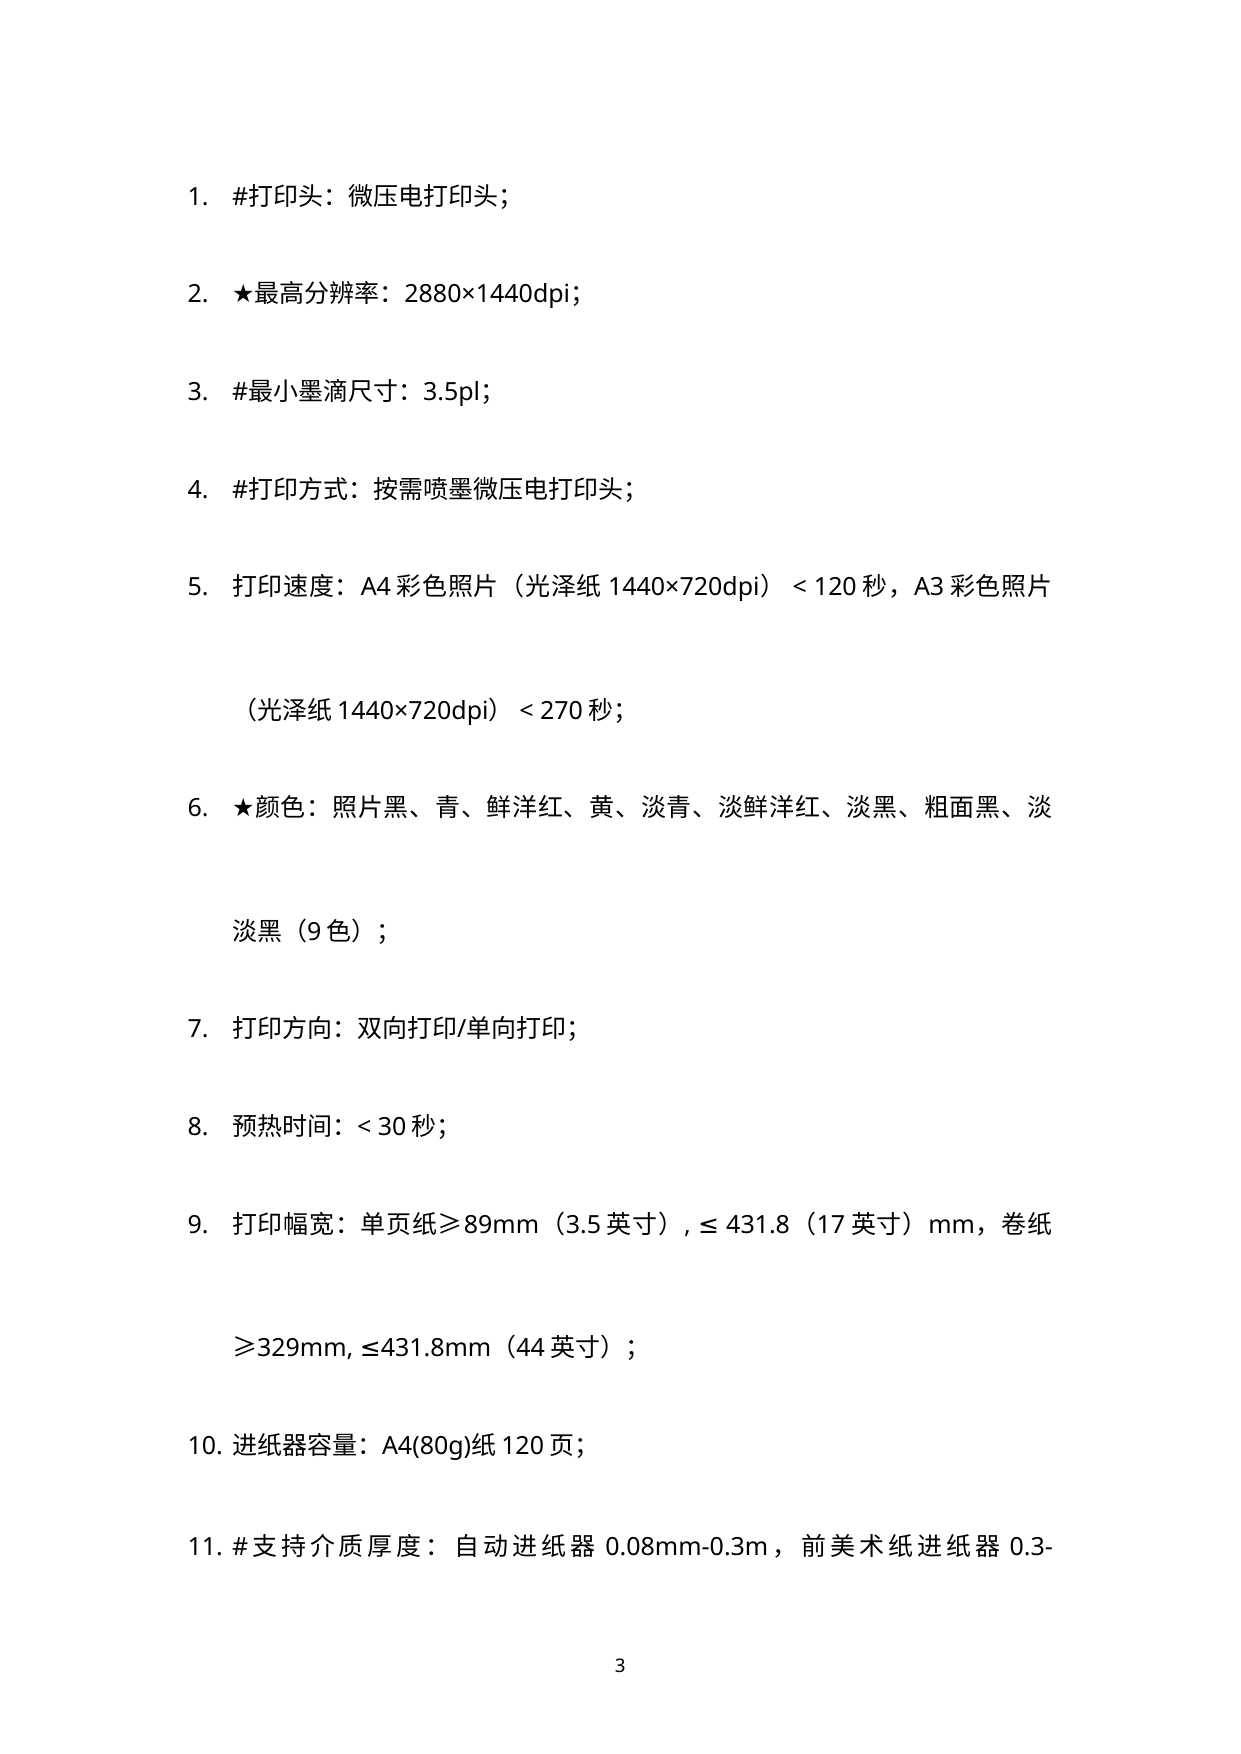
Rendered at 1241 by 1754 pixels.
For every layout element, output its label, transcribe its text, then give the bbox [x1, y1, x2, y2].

list 进纸器容量：A4(80g)纸120页； [187, 1411, 1053, 1476]
list 打印速度：A4彩色照片（光泽纸1440×720dpi） < 120秒，A3彩色照片（光泽纸1440×720dpi） < 270秒； [187, 552, 1053, 741]
list 打印幅宽：单页纸≥89mm（3.5英寸）, ≤ 431.8（17英寸）mm，卷纸≥329mm, ≤431.8mm（44英寸）； [187, 1190, 1053, 1378]
list #打印方式：按需喷墨微压电打印头； [187, 455, 1053, 520]
list #最小墨滴尺寸：3.5pl； [187, 357, 1053, 422]
list #打印头：微压电打印头； [187, 162, 1053, 227]
list 打印方向：双向打印/单向打印； [187, 994, 1053, 1059]
list ★最高分辨率：2880×1440dpi； [187, 259, 1053, 324]
list ★颜色：照片黑、青、鲜洋红、黄、淡青、淡鲜洋红、淡黑、粗面黑、淡淡黑（9色）； [187, 773, 1053, 962]
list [187, 1512, 1053, 1577]
list 预热时间：< 30秒； [187, 1092, 1053, 1157]
